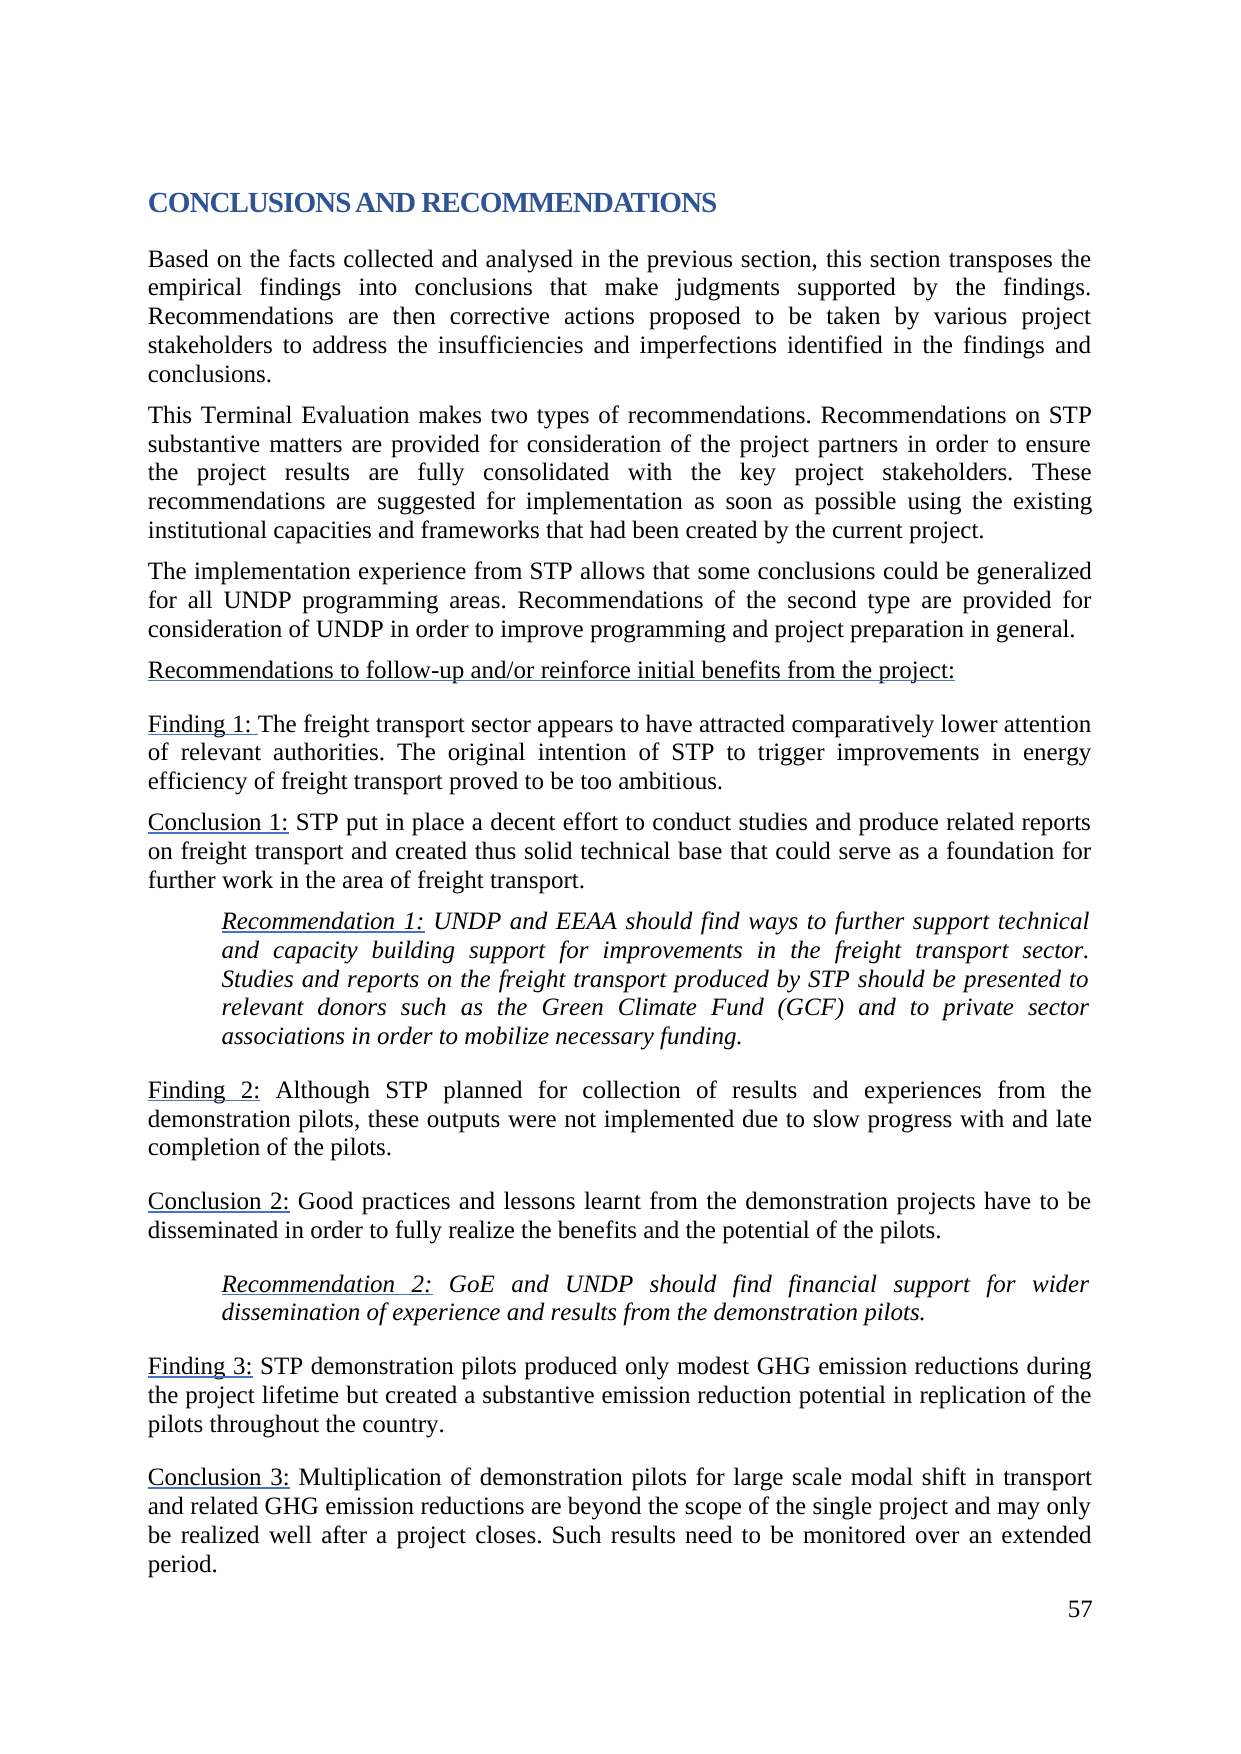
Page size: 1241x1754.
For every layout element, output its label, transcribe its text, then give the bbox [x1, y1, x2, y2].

text Conclusion 1: STP put in place a decent effort to conduct studies and produce related reports on freight transport and created thus solid technical base that could serve as a foundation for further work in the area of freight transport. [148, 807, 1093, 894]
text Recommendation 1: UNDP and EEAA should find ways to further support technical and capacity building support for improvements in the freight transport sector. Studies and reports on the freight transport produced by STP should be presented to relevant donors such as the Green Climate Fund (GCF) and to private sector associations in order to mobilize necessary funding. [221, 906, 1093, 1050]
text This Terminal Evaluation makes two types of recommendations. Recommendations on STP substantive matters are provided for consideration of the project partners in order to ensure the project results are fully consolidated with the key project stakeholders. These recommendations are suggested for implementation as soon as possible using the existing institutional capacities and frameworks that had been created by the current project. [148, 400, 1093, 544]
text Recommendations to follow-up and/or reinforce initial benefits from the project: [148, 655, 1093, 684]
text Conclusion 2: Good practices and lessons learnt from the demonstration projects have to be disseminated in order to fully realize the benefits and the potential of the pilots. [148, 1186, 1093, 1244]
text Finding 2: Although STP planned for collection of results and experiences from the demonstration pilots, these outputs were not implemented due to slow progress with and late completion of the pilots. [148, 1075, 1093, 1161]
text Conclusion 3: Multiplication of demonstration pilots for large scale modal shift in transport and related GHG emission reductions are beyond the scope of the single project and may only be realized well after a project closes. Such results need to be monitored over an extended period. [148, 1462, 1093, 1577]
text Based on the facts collected and analysed in the previous section, this section transposes the empirical findings into conclusions that make judgments supported by the findings. Recommendations are then corrective actions proposed to be taken by various project stakeholders to address the insufficiencies and imperfections identified in the findings and conclusions. [148, 244, 1093, 387]
subtitle CONCLUSIONS AND RECOMMENDATIONS [148, 185, 1093, 219]
text Recommendation 2: GoE and UNDP should find financial support for wider dissemination of experience and results from the demonstration pilots. [221, 1269, 1093, 1326]
text Finding 3: STP demonstration pilots produced only modest GHG emission reductions during the project lifetime but created a substantive emission reduction potential in replication of the pilots throughout the country. [148, 1351, 1093, 1437]
text The implementation experience from STP allows that some conclusions could be generalized for all UNDP programming areas. Recommendations of the second type are provided for consideration of UNDP in order to improve programming and project preparation in general. [148, 556, 1093, 642]
text Finding 1: The freight transport sector appears to have attracted comparatively lower attention of relevant authorities. The original intention of STP to trigger improvements in energy efficiency of freight transport proved to be too ambitious. [148, 709, 1093, 795]
